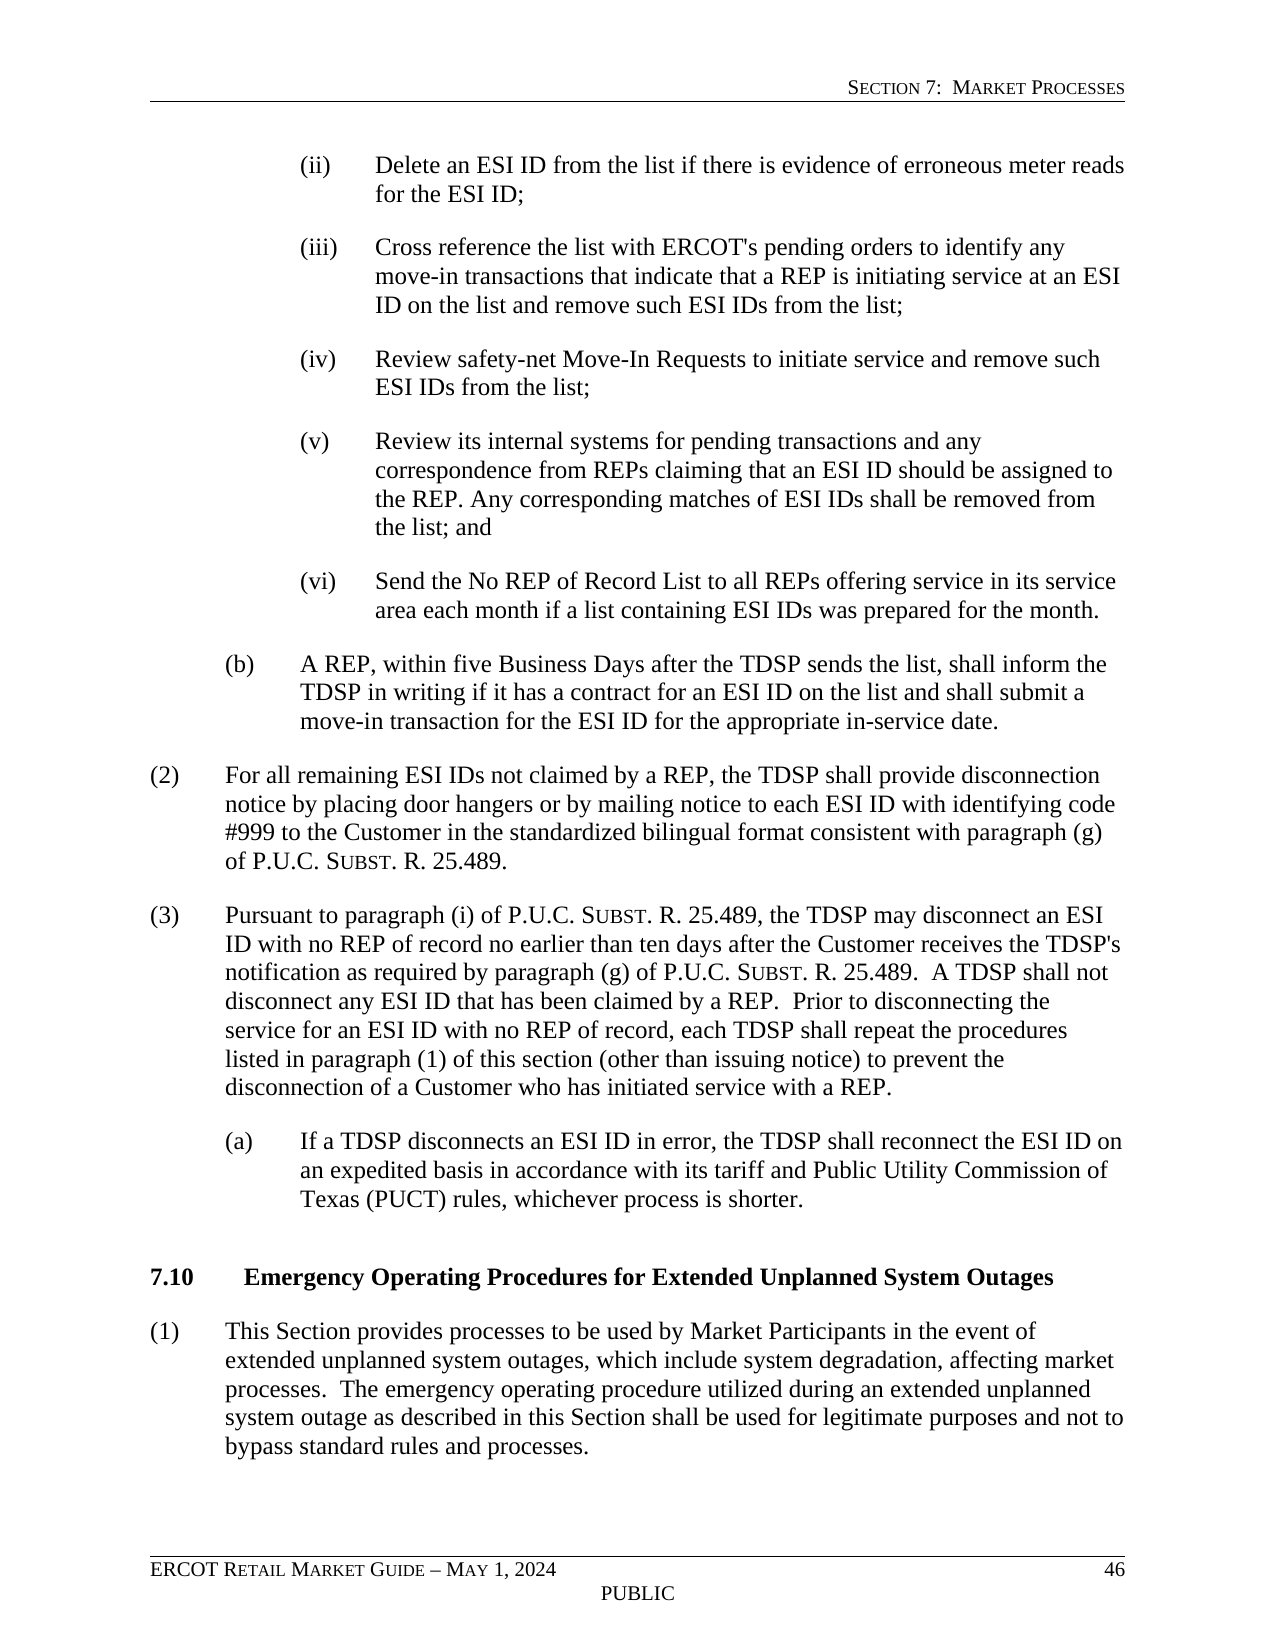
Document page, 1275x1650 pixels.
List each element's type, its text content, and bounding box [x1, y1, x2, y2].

text (vi) Send the No REP of Record List to all REPs offering service in its service area each month if a list containing ESI IDs was prepared for the month. [300, 566, 1125, 624]
text (iii) Cross reference the list with ERCOT's pending orders to identify any move-in transactions that indicate that a REP is initiating service at an ESI ID on the list and remove such ESI IDs from the list; [300, 232, 1125, 319]
text (1) This Section provides processes to be used by Market Participants in the event of extended unplanned system outages, which include system degradation, affecting market processes. The emergency operating procedure utilized during an extended unplanned system outage as described in this Section shall be used for legitimate purposes and not to bypass standard rules and processes. [150, 1316, 1125, 1460]
text (ii) Delete an ESI ID from the list if there is evidence of erroneous meter reads for the ESI ID; [300, 150, 1125, 207]
list (b) A REP, within five Business Days after the TDSP sends the list, shall inform the TDSP in writing if it has a contract for an ESI ID on the list and shall submit a move-in transaction for the ESI ID for the appropriate in-service date. [225, 649, 1125, 735]
list (a) If a TDSP disconnects an ESI ID in error, the TDSP shall reconnect the ESI ID on an expedited basis in accordance with its tariff and Public Utility Commission of Texas (PUCT) rules, whichever process is shorter. [225, 1126, 1125, 1212]
text (2) For all remaining ESI IDs not claimed by a REP, the TDSP shall provide disconnection notice by placing door hangers or by mailing notice to each ESI ID with identifying code #999 to the Customer in the standardized bilingual format consistent with paragraph (g) of P.U.C. Subst. R. 25.489. [150, 760, 1125, 875]
text (v) Review its internal systems for pending transactions and any correspondence from REPs claiming that an ESI ID should be assigned to the REP. Any corresponding matches of ESI IDs shall be removed from the list; and [300, 426, 1125, 541]
text (3) Pursuant to paragraph (i) of P.U.C. Subst. R. 25.489, the TDSP may disconnect an ESI ID with no REP of record no earlier than ten days after the Customer receives the TDSP's notification as required by paragraph (g) of P.U.C. Subst. R. 25.489. A TDSP shall not disconnect any ESI ID that has been claimed by a REP. Prior to disconnecting the service for an ESI ID with no REP of record, each TDSP shall repeat the procedures listed in paragraph (1) of this section (other than issuing notice) to prevent the disconnection of a Customer who has initiated service with a REP. [150, 900, 1125, 1101]
text (iv) Review safety-net Move-In Requests to initiate service and remove such ESI IDs from the list; [300, 344, 1125, 401]
text 7.10 Emergency Operating Procedures for Extended Unplanned System Outages [150, 1262, 1125, 1291]
